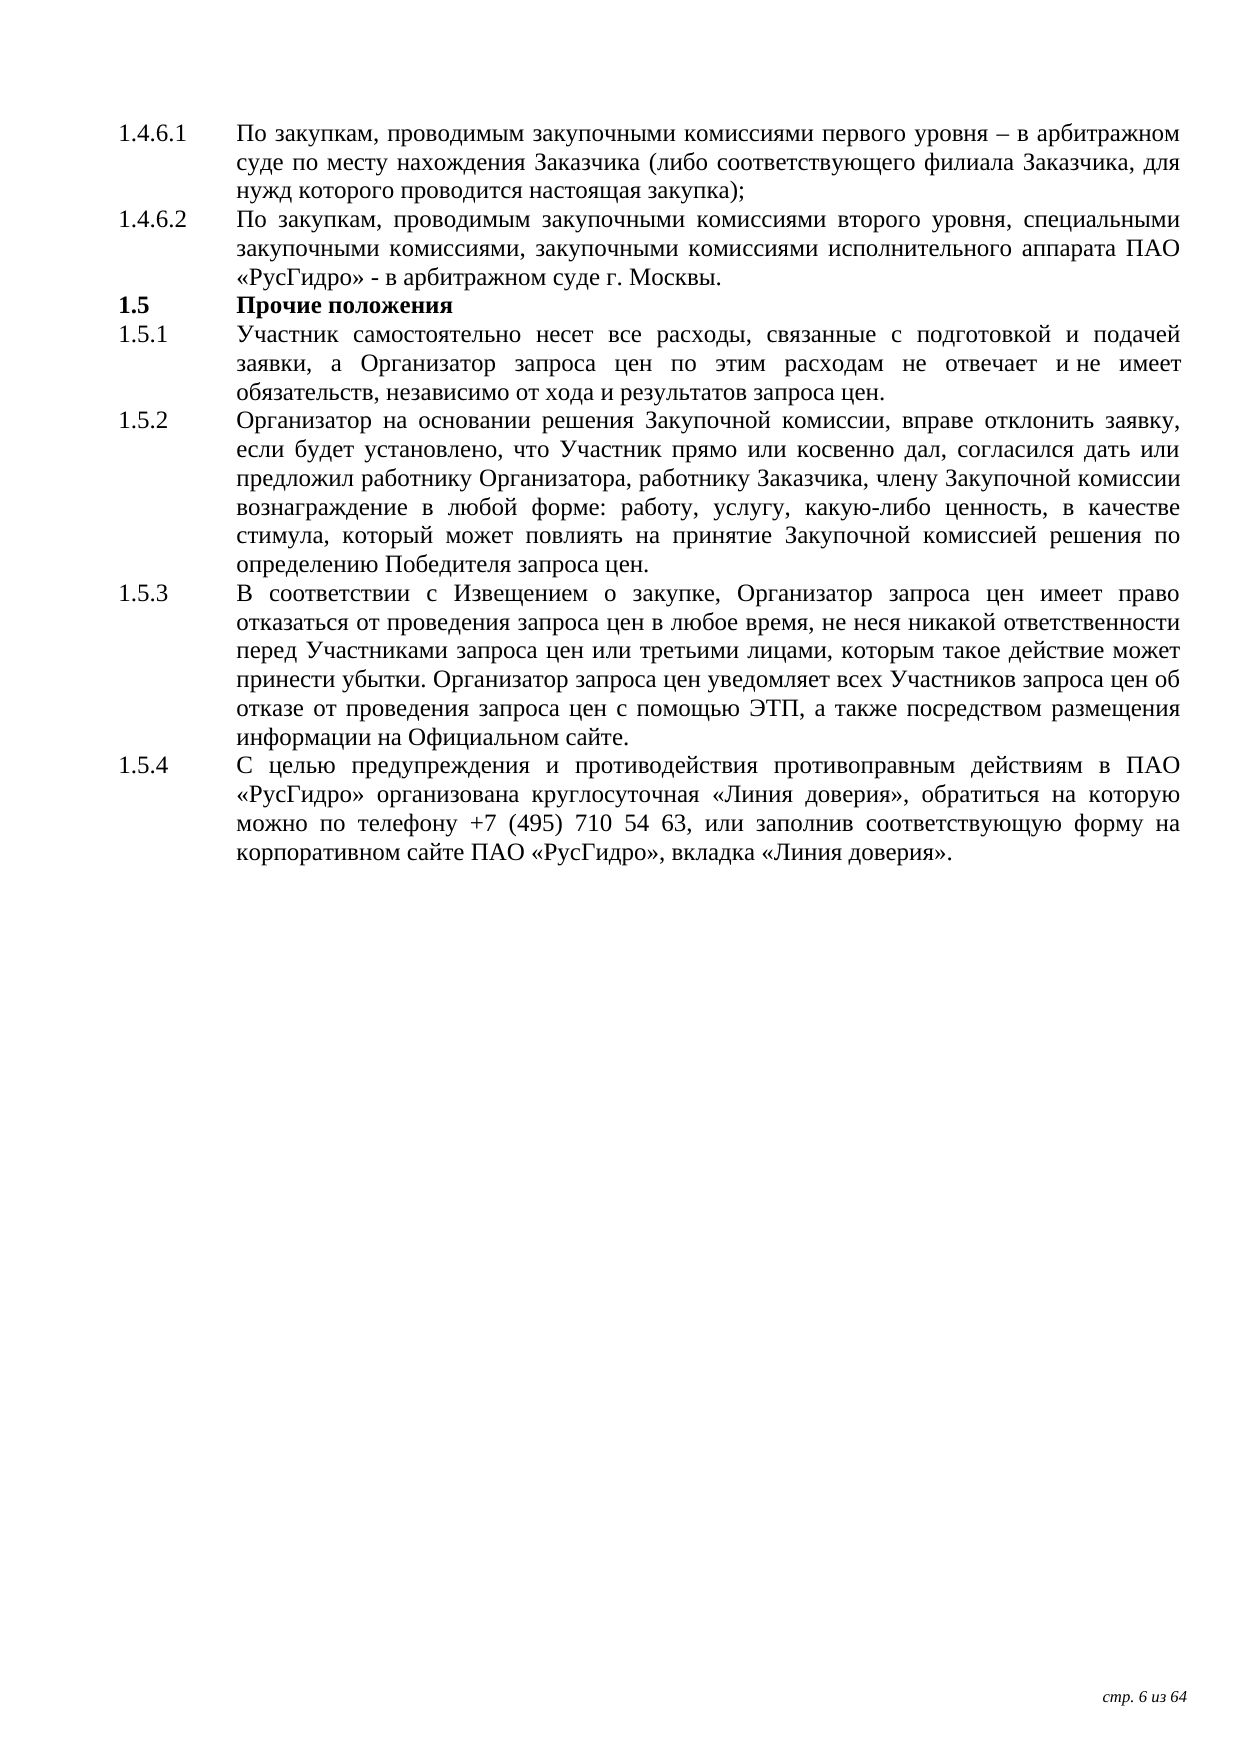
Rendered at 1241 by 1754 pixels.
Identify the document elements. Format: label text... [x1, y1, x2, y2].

text Участник самостоятельно несет все расходы, связанные с подготовкой и подачей заявки, а Организатор запроса цен по этим расходам не отвечает и не имеет обязательств, независимо от хода и результатов запроса цен. [118, 319, 1181, 406]
text Организатор на основании решения Закупочной комиссии, вправе отклонить заявку, если будет установлено, что Участник прямо или косвенно дал, согласился дать или предложил работнику Организатора, работнику Заказчика, члену Закупочной комиссии вознаграждение в любой форме: работу, услугу, какую-либо ценность, в качестве стимула, который может повлиять на принятие Закупочной комиссией решения по определению Победителя запроса цен. [118, 406, 1181, 578]
list По закупкам, проводимым закупочными комиссиями второго уровня, специальными закупочными комиссиями, закупочными комиссиями исполнительного аппарата ПАО «РусГидро» - в арбитражном суде г. Москвы. [118, 204, 1181, 291]
text С целью предупреждения и противодействия противоправным действиям в ПАО «РусГидро» организована круглосуточная «Линия доверия», обратиться на которую можно по телефону +7 (495) 710 54 63, или заполнив соответствующую форму на корпоративном сайте ПАО «РусГидро», вкладка «Линия доверия». [118, 751, 1181, 866]
text В соответствии с Извещением о закупке, Организатор запроса цен имеет право отказаться от проведения запроса цен в любое время, не неся никакой ответственности перед Участниками запроса цен или третьими лицами, которым такое действие может принести убытки. Организатор запроса цен уведомляет всех Участников запроса цен об отказе от проведения запроса цен с помощью ЭТП, а также посредством размещения информации на Официальном сайте. [118, 578, 1181, 751]
subtitle Прочие положения [118, 291, 1181, 319]
list По закупкам, проводимым закупочными комиссиями первого уровня – в арбитражном суде по месту нахождения Заказчика (либо соответствующего филиала Заказчика, для нужд которого проводится настоящая закупка); [118, 118, 1181, 204]
